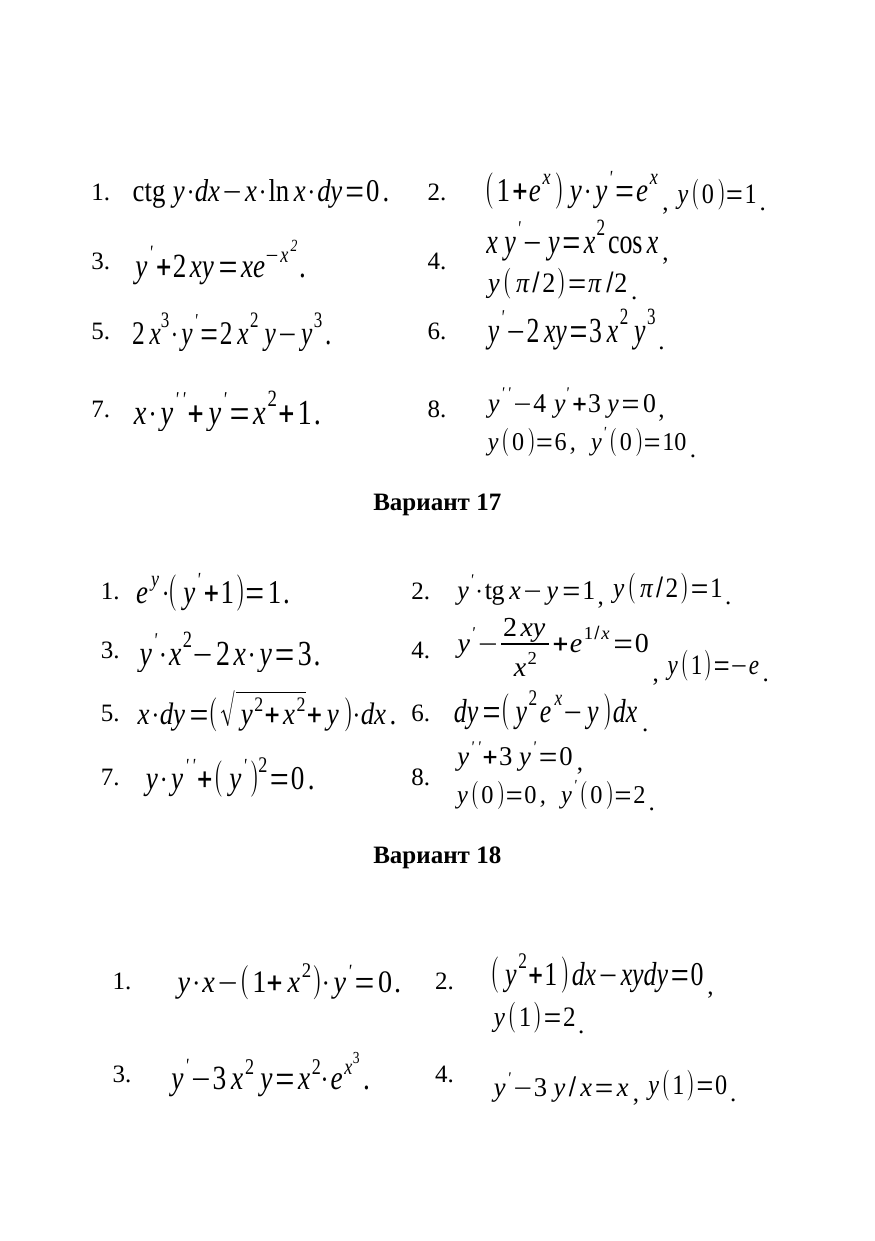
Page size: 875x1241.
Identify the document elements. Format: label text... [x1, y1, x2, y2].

table_cell . [443, 687, 785, 737]
table_header 1. [101, 921, 157, 1039]
table_header [121, 166, 416, 216]
text Вариант 18 [118, 840, 756, 868]
table_cell [121, 355, 416, 462]
table_header 2. [416, 166, 473, 216]
table_cell 6. [416, 305, 473, 355]
table_cell 7. [80, 355, 121, 462]
table_cell 6. [400, 687, 443, 737]
table_cell . [474, 305, 794, 355]
table_cell [125, 613, 400, 687]
table_cell 8. [416, 355, 473, 462]
table_cell 4. [424, 1039, 479, 1107]
table_header [157, 921, 423, 1039]
text Вариант 17 [118, 487, 756, 515]
table_cell 4. [400, 613, 443, 687]
table_cell [125, 737, 400, 816]
table_header , . [443, 568, 785, 612]
table_cell ,. [474, 216, 794, 305]
table_header , . [474, 166, 794, 216]
table_cell 7. [89, 737, 125, 816]
table_cell [121, 305, 416, 355]
table_cell 3. [101, 1039, 157, 1107]
table_cell 3. [89, 613, 125, 687]
table_header [125, 568, 400, 612]
table_cell , . [474, 355, 794, 462]
table_header 2. [400, 568, 443, 612]
table_cell 5. [89, 687, 125, 737]
table_cell 3. [80, 216, 121, 305]
table_cell 8. [400, 737, 443, 816]
table_cell 4. [416, 216, 473, 305]
table_cell , . [479, 1039, 773, 1107]
table_cell , . [443, 737, 785, 816]
table_cell [125, 687, 400, 737]
table_header 2. [424, 921, 479, 1039]
table_cell [157, 1039, 423, 1107]
table_header 1. [80, 166, 121, 216]
table_header , . [479, 921, 773, 1039]
table_cell [121, 216, 416, 305]
table_cell 5. [80, 305, 121, 355]
table_cell , . [443, 613, 785, 687]
table_header 1. [89, 568, 125, 612]
